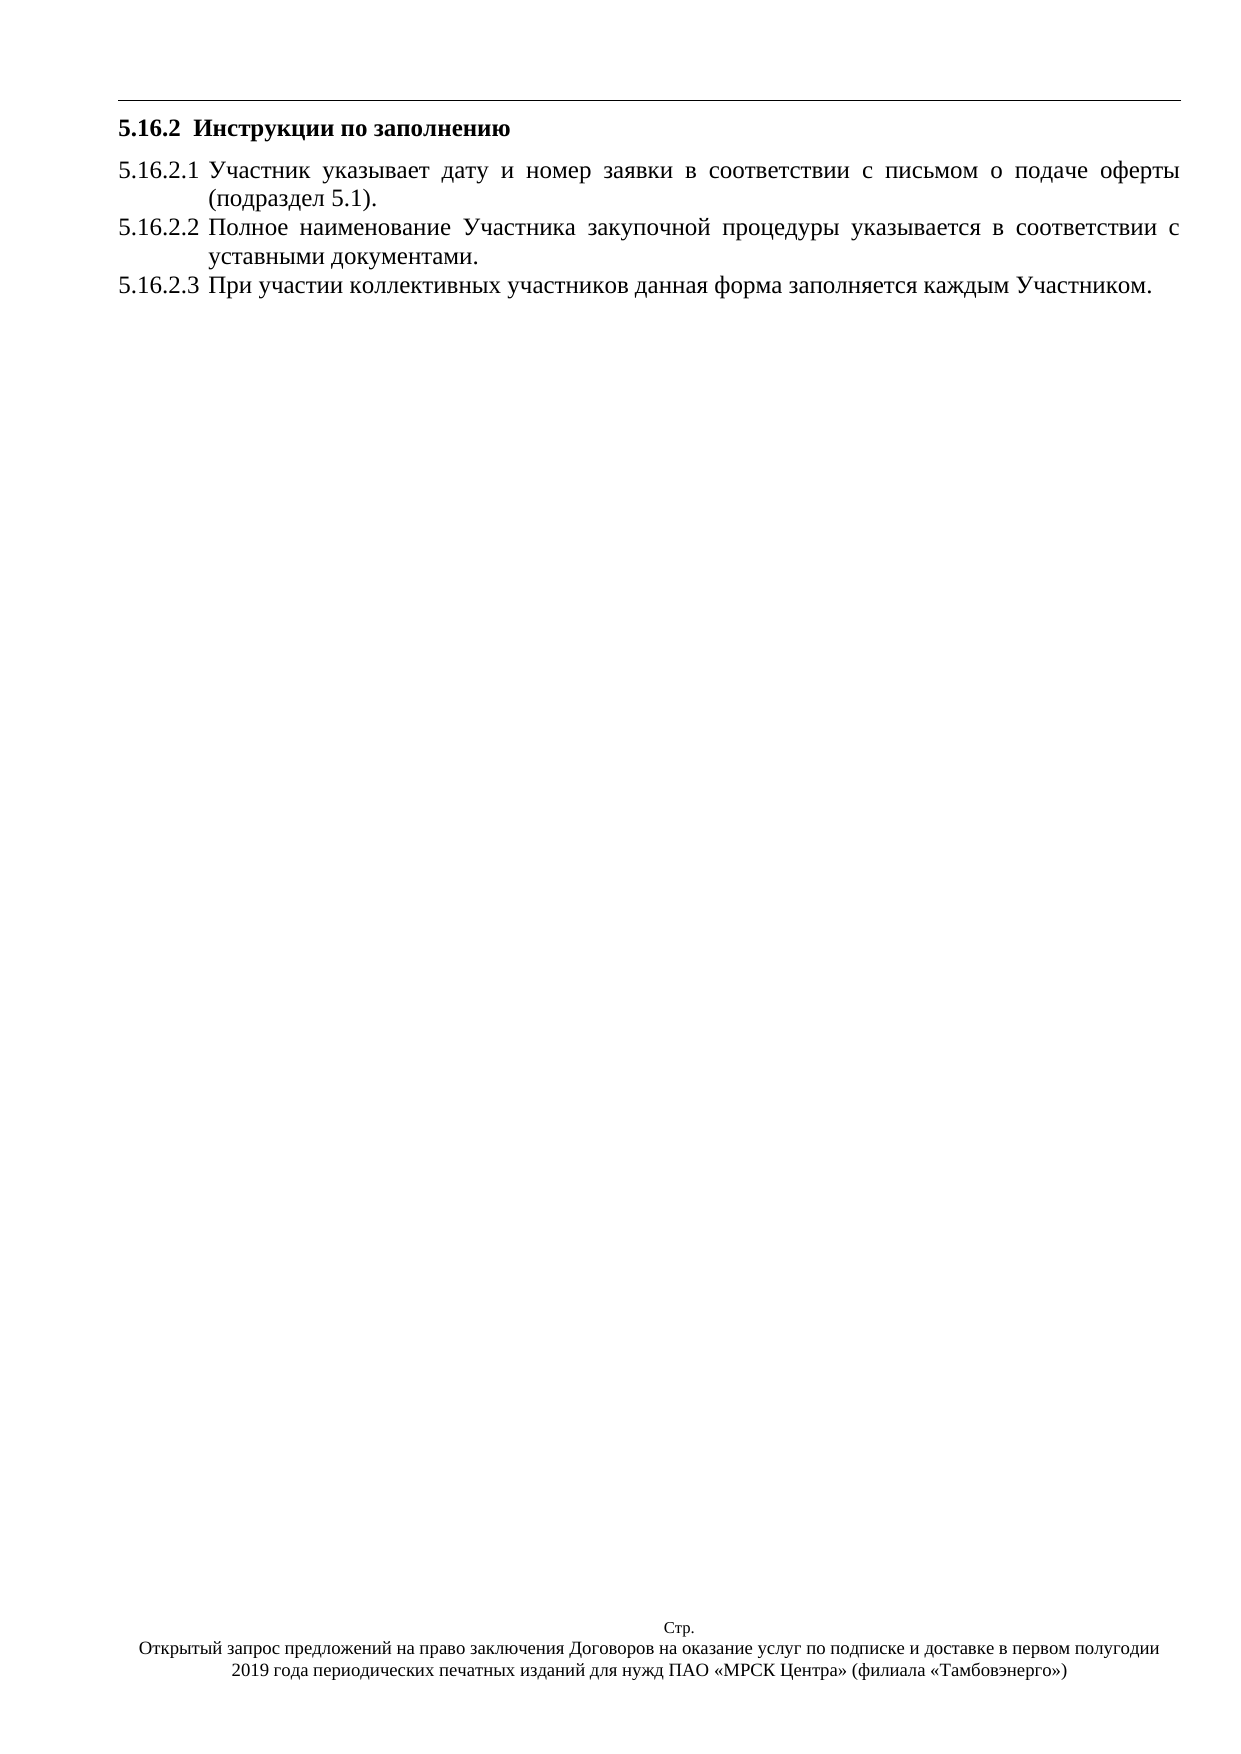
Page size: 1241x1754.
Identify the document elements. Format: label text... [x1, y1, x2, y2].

list При участии коллективных участников данная форма заполняется каждым Участником. [118, 270, 1181, 298]
list Полное наименование Участника закупочной процедуры указывается в соответствии с уставными документами. [118, 212, 1181, 270]
list Участник указывает дату и номер заявки в соответствии с письмом о подаче оферты (подраздел 5.1). [118, 155, 1181, 212]
subtitle Инструкции по заполнению [118, 113, 1181, 142]
